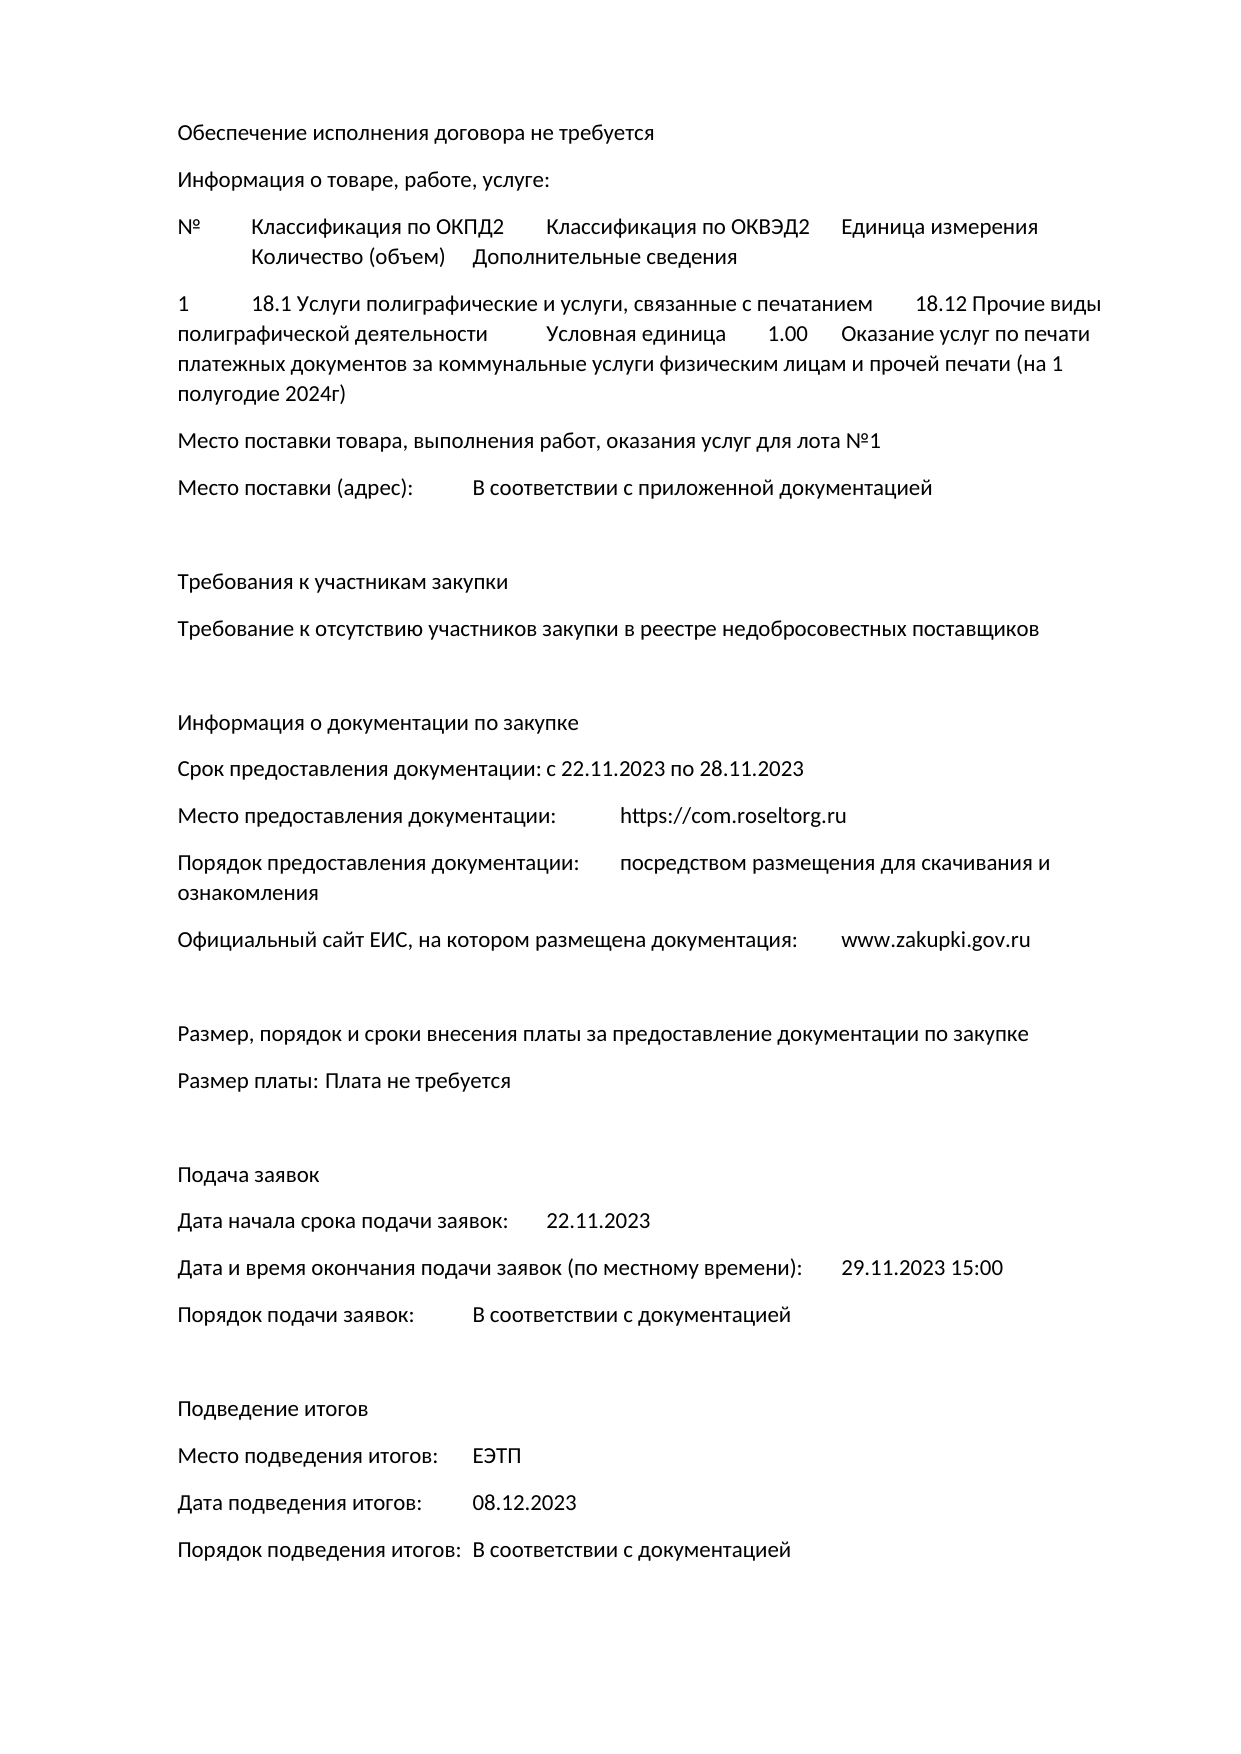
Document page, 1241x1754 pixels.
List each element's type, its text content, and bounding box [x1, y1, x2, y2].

text Место поставки товара, выполнения работ, оказания услуг для лота №1 [177, 426, 1152, 454]
text Место предоставления документации: https://com.roseltorg.ru [177, 801, 1152, 829]
text Информация о документации по закупке [177, 708, 1152, 736]
text Размер, порядок и сроки внесения платы за предоставление документации по закупке [177, 1019, 1152, 1047]
text Официальный сайт ЕИС, на котором размещена документация: www.zakupki.gov.ru [177, 925, 1152, 953]
text Место подведения итогов: ЕЭТП [177, 1441, 1152, 1469]
text Дата и время окончания подачи заявок (по местному времени): 29.11.2023 15:00 [177, 1253, 1152, 1282]
text Требование к отсутствию участников закупки в реестре недобросовестных поставщиков [177, 614, 1152, 642]
text 1 18.1 Услуги полиграфические и услуги, связанные с печатанием 18.12 Прочие виды полиграфической деятельности Условная единица 1.00 Оказание услуг по печати платежных документов за коммунальные услуги физическим лицам и прочей печати (на 1 полугодие 2024г) [177, 289, 1152, 408]
text Срок предоставления документации: с 22.11.2023 по 28.11.2023 [177, 754, 1152, 783]
text Подведение итогов [177, 1394, 1152, 1422]
text Порядок подведения итогов: В соответствии с документацией [177, 1535, 1152, 1563]
text Обеспечение исполнения договора не требуется [177, 118, 1152, 146]
text Место поставки (адрес): В соответствии с приложенной документацией [177, 473, 1152, 501]
text Порядок подачи заявок: В соответствии с документацией [177, 1300, 1152, 1328]
text Подача заявок [177, 1160, 1152, 1188]
text Требования к участникам закупки [177, 567, 1152, 595]
text Дата начала срока подачи заявок: 22.11.2023 [177, 1207, 1152, 1235]
text Порядок предоставления документации: посредством размещения для скачивания и ознакомления [177, 848, 1152, 907]
text Размер платы: Плата не требуется [177, 1066, 1152, 1094]
text Информация о товаре, работе, услуге: [177, 165, 1152, 193]
text № Классификация по ОКПД2 Классификация по ОКВЭД2 Единица измерения Количество (объем) Дополнительные сведения [177, 212, 1152, 270]
text Дата подведения итогов: 08.12.2023 [177, 1488, 1152, 1516]
